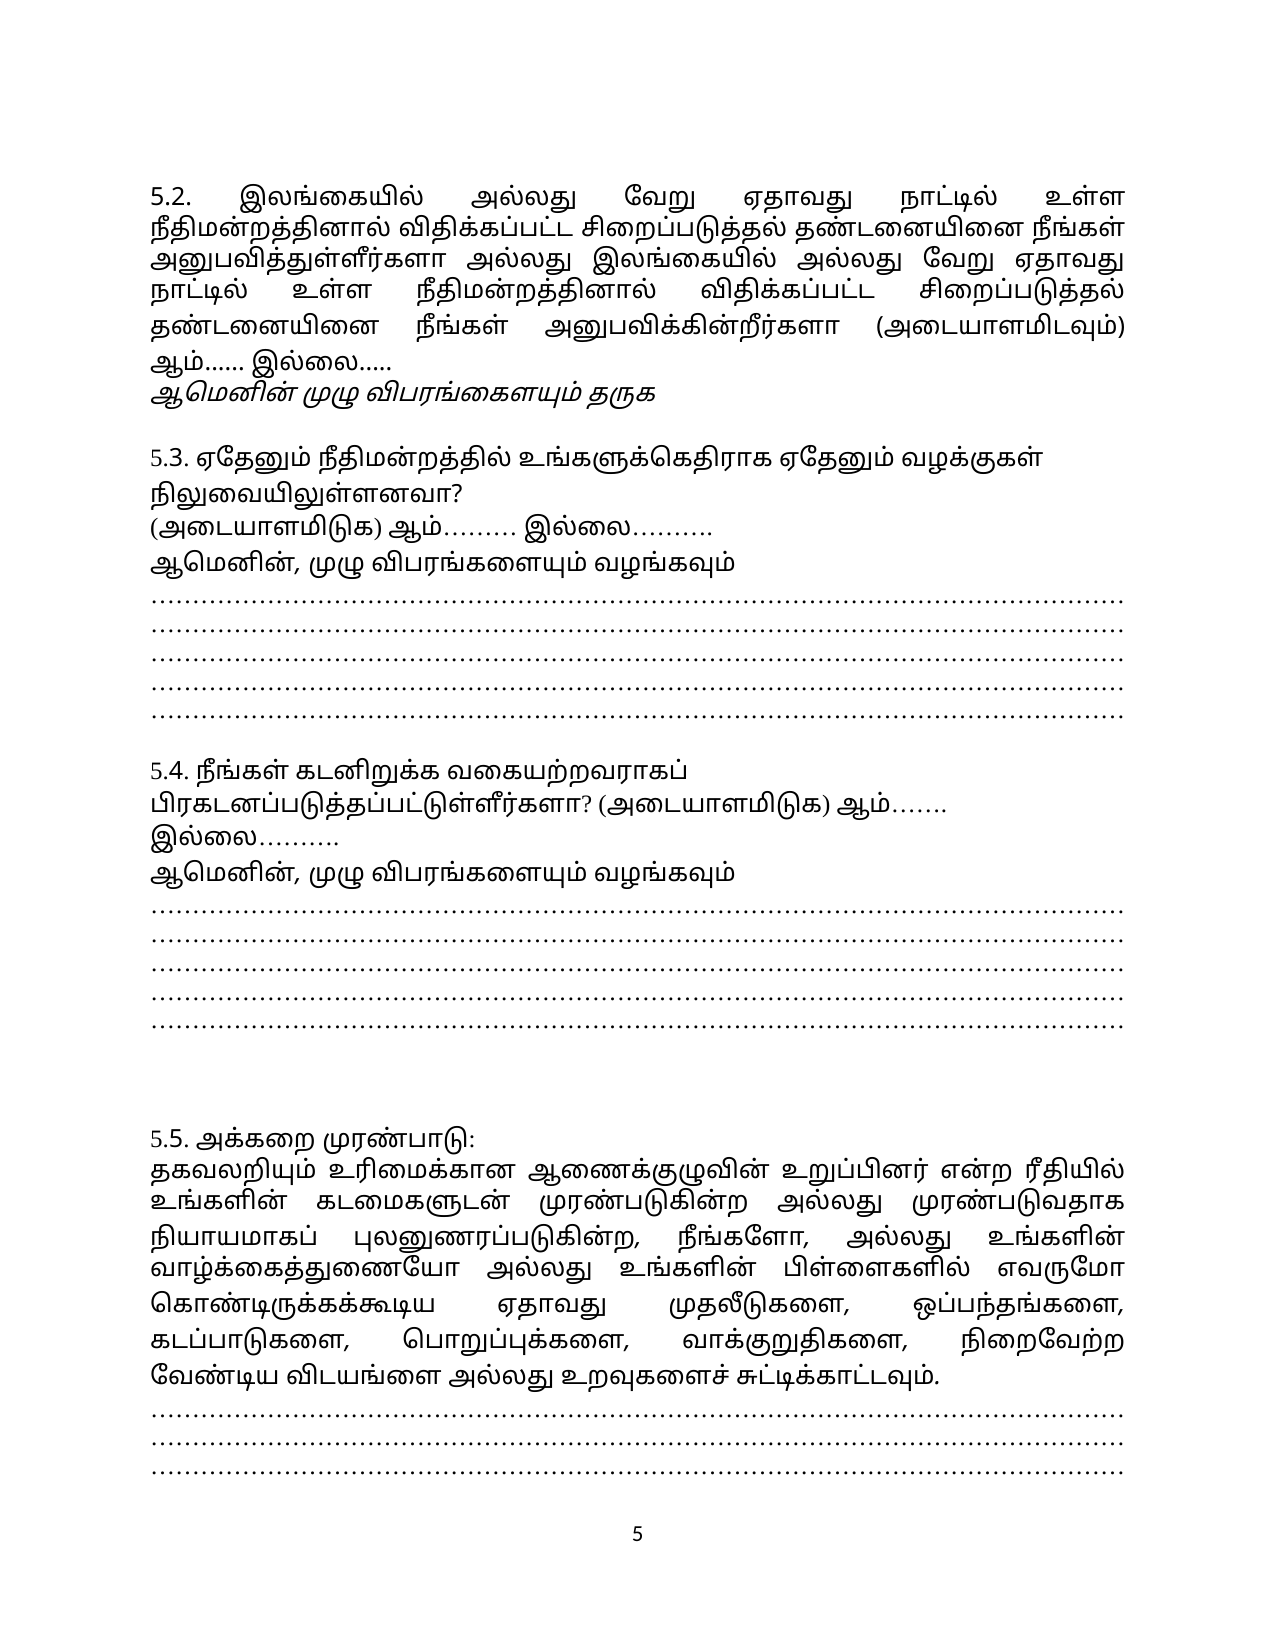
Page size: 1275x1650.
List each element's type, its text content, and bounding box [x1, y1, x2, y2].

text ஆமெனின், முழு விபரங்களையும் வழங்கவும் [150, 854, 1125, 890]
text 5.2. இலங்கையில் அல்லது வேறு ஏதாவது நாட்டில் உள்ள நீதிமன்றத்தினால் விதிக்கப்பட்ட சிறைப்படுத்தல் தண்டனையினை நீங்கள் அனுபவித்துள்ளீர்களா அல்லது இலங்கையில் அல்லது வேறு ஏதாவது நாட்டில் உள்ள நீதிமன்றத்தினால் விதிக்கப்பட்ட சிறைப்படுத்தல் தண்டனையினை நீங்கள் அனுபவிக்கின்றீர்களா (அடையாளமிடவும்) ஆம்...... இல்லை..... [150, 179, 1125, 380]
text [150, 1394, 1125, 1480]
text 5.5. அக்கறை முரண்பாடு: [150, 1120, 1125, 1156]
text ஆமெனின் முழு விபரங்கைளயும் தருக [150, 380, 1125, 411]
text 5.4. நீங்கள் கடனிறுக்க வகையற்றவராகப் பிரகடனப்படுத்தப்பட்டுள்ளீர்களா? (அடையாளமிடுக) ஆம்……. இல்லை………. [150, 753, 1125, 854]
text ஆமெனின், முழு விபரங்களையும் வழங்கவும் ……………………………………………………………………………………………………………………………………………………………………………………………………………………………………………………………………………………………………………………………………………………………………………………………………………………………………………………………………………………………………………………………………… [150, 544, 1125, 724]
text (அடையாளமிடுக) ஆம்……… இல்லை………. [150, 512, 1125, 544]
text 5.3. ஏதேனும் நீதிமன்றத்தில் உங்களுக்கெதிராக ஏதேனும் வழக்குகள் நிலுவையிலுள்ளனவா? [150, 440, 1125, 512]
text தகவலறியும் உரிமைக்கான ஆணைக்குழுவின் உறுப்பினர் என்ற ரீதியில் உங்களின் கடமைகளுடன் முரண்படுகின்ற அல்லது முரண்படுவதாக நியாயமாகப் புலனுணரப்படுகின்ற, நீங்களோ, அல்லது உங்களின் வாழ்க்கைத்துணையோ அல்லது உங்களின் பிள்ளைகளில் எவருமோ கொண்டிருக்கக்கூடிய ஏதாவது முதலீடுகளை, ஒப்பந்தங்களை, கடப்பாடுகளை, பொறுப்புக்களை, வாக்குறுதிகளை, நிறைவேற்ற வேண்டிய விடயங்ளை அல்லது உறவுகளைச் சுட்டிக்காட்டவும். [150, 1156, 1125, 1394]
